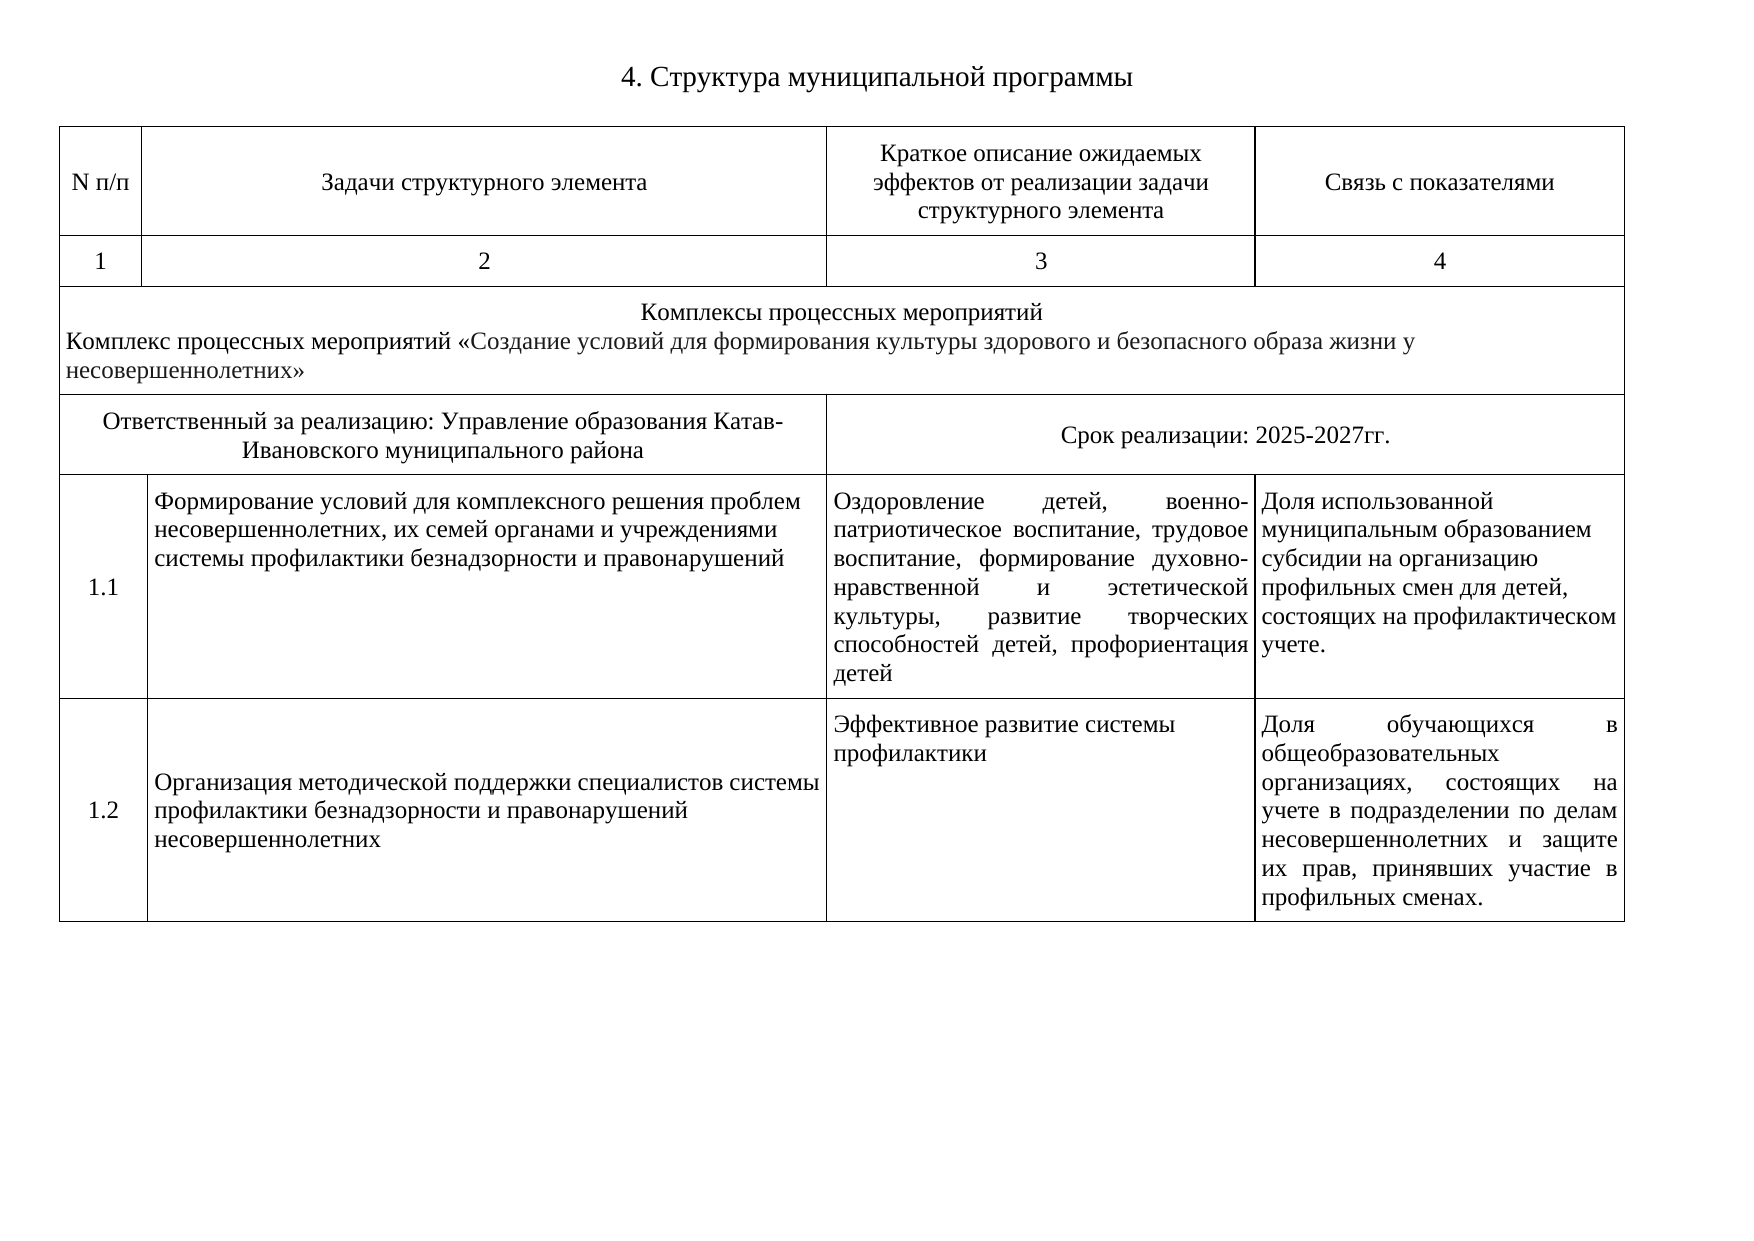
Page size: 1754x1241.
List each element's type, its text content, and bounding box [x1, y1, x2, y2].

table_header N п/п [60, 127, 141, 235]
table_header Задачи структурного элемента [142, 127, 826, 235]
table_cell Срок реализации: 2025-2027гг. [827, 395, 1624, 474]
table_header Связь с показателями [1256, 127, 1624, 235]
table_cell 1.1 [60, 475, 147, 698]
table_cell Доля обучающихся в общеобразовательных организациях, состоящих на учете в подразделении по делам несовершеннолетних и защите их прав, принявших участие в профильных сменах. [1256, 699, 1624, 921]
table_cell Оздоровление детей, военно-патриотическое воспитание, трудовое воспитание, формирование духовно-нравственной и эстетической культуры, развитие творческих способностей детей, профориентация детей [827, 475, 1254, 698]
table_cell 3 [827, 236, 1254, 286]
table_header Краткое описание ожидаемых эффектов от реализации задачи структурного элемента [827, 127, 1254, 235]
table_cell Ответственный за реализацию: Управление образования Катав-Ивановского муниципального района [60, 395, 826, 474]
table_cell 1.2 [60, 699, 147, 921]
table_cell Формирование условий для комплексного решения проблем несовершеннолетних, их семей органами и учреждениями системы профилактики безнадзорности и правонарушений [148, 475, 826, 698]
text 4. Структура муниципальной программы [118, 59, 1636, 93]
table_cell 1 [60, 236, 141, 286]
table_cell 4 [1256, 236, 1624, 286]
table_cell Комплексы процессных мероприятий Комплекс процессных мероприятий «Создание условий для формирования культуры здорового и безопасного образа жизни у несовершеннолетних» [60, 287, 1624, 394]
table_cell Организация методической поддержки специалистов системы профилактики безнадзорности и правонарушений несовершеннолетних [148, 699, 826, 921]
table_cell Эффективное развитие системы профилактики [827, 699, 1254, 921]
table_cell Доля использованной муниципальным образованием субсидии на организацию профильных смен для детей, состоящих на профилактическом учете. [1256, 475, 1624, 698]
table_cell 2 [142, 236, 826, 286]
